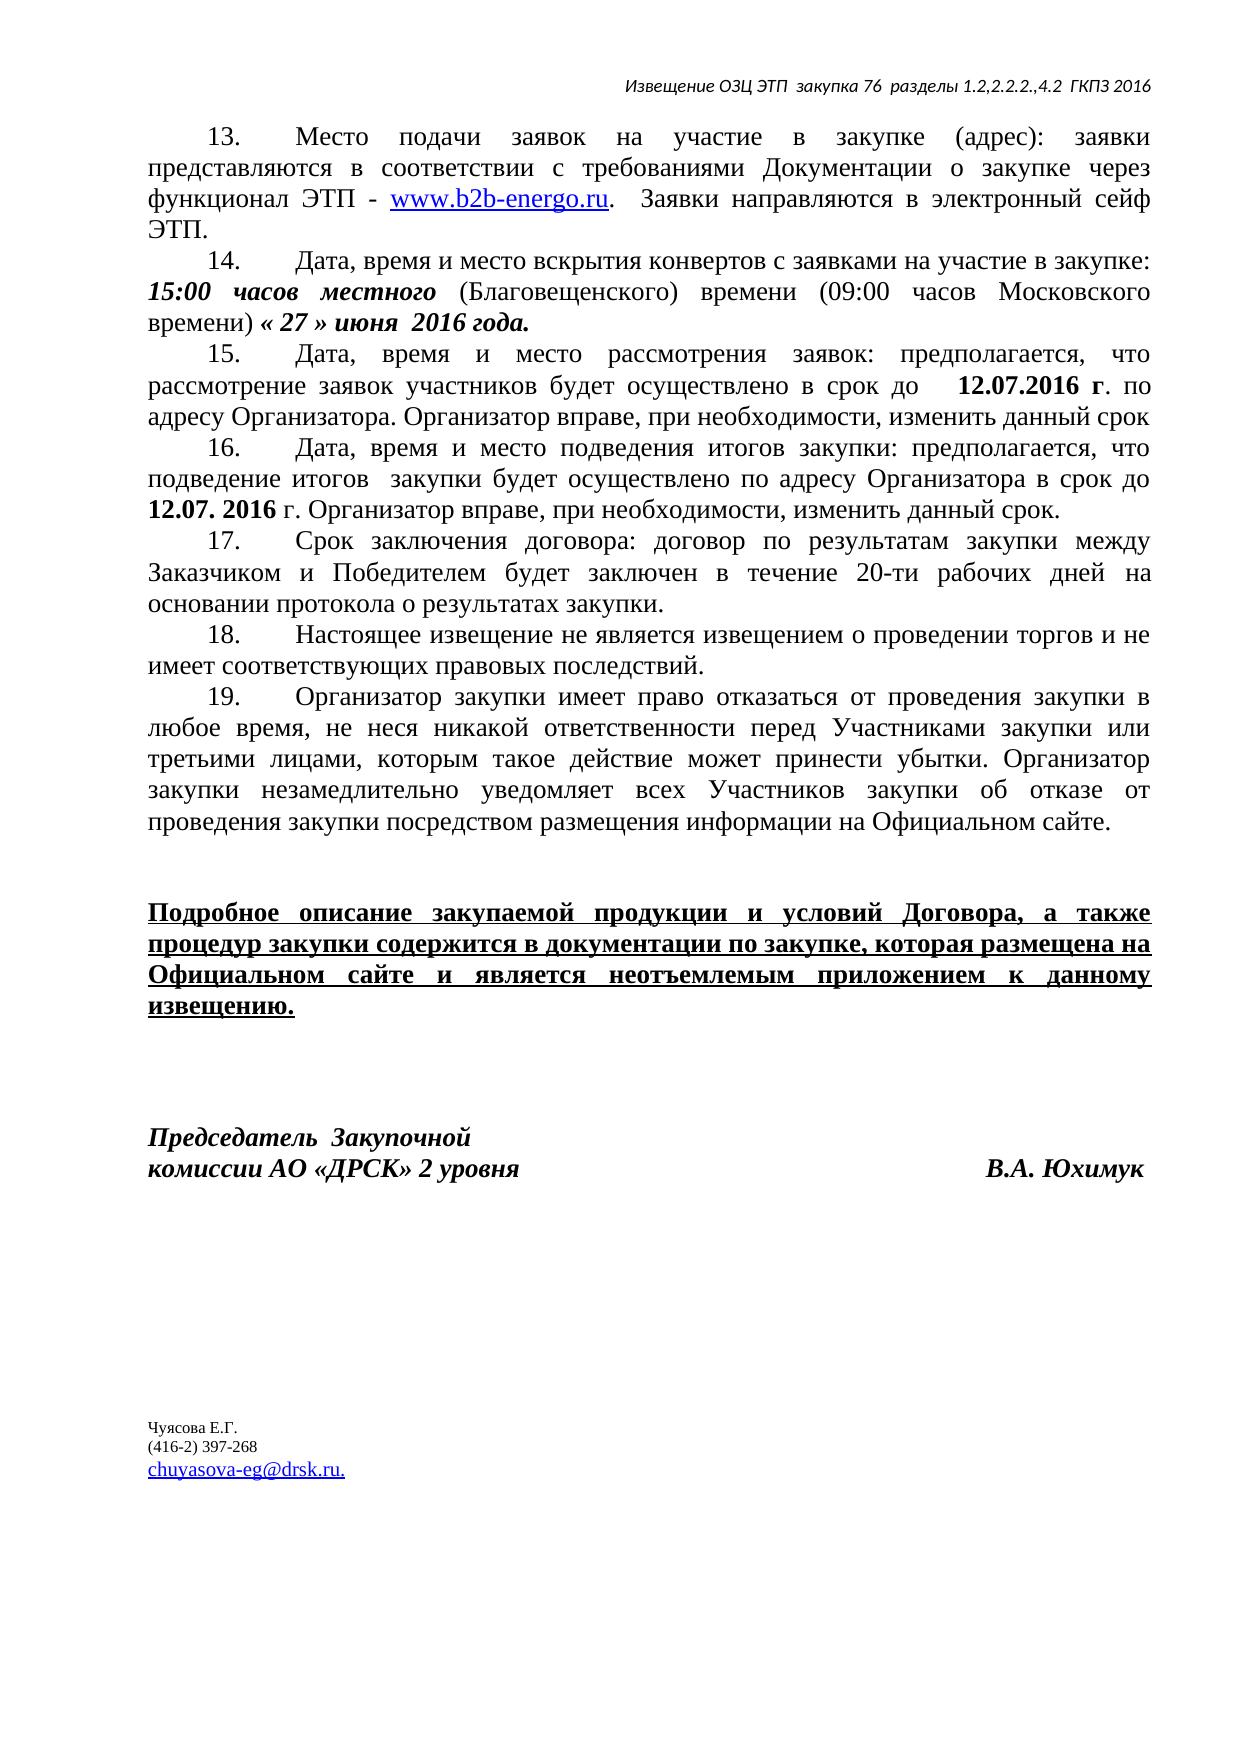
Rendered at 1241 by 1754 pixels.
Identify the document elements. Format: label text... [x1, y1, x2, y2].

text Подробное описание закупаемой продукции и условий Договора, а также процедур закупки содержится в документации по закупке, которая размещена на Официальном сайте и является неотъемлемым приложением к данному извещению. [148, 896, 1152, 923]
text Подробное описание закупаемой продукции и условий Договора, а также процедур закупки содержится в документации по закупке, которая размещена на Официальном сайте и является неотъемлемым приложением к данному извещению. [148, 924, 1152, 954]
list Организатор закупки имеет право отказаться от проведения закупки в любое время, не неся никакой ответственности перед Участниками закупки или третьими лицами, которым такое действие может принести убытки. Организатор закупки незамедлительно уведомляет всех Участников закупки об отказе от проведения закупки посредством размещения информации на Официальном сайте. [148, 680, 1152, 836]
list Дата, время и место вскрытия конвертов с заявками на участие в закупке: 15:00 часов местного (Благовещенского) времени (09:00 часов Московского времени) « 27 » июня 2016 года. [148, 244, 1152, 338]
list Дата, время и место рассмотрения заявок: предполагается, что рассмотрение заявок участников будет осуществлено в срок до 12.07.2016 г. по адресу Организатора. Организатор вправе, при необходимости, изменить данный срок [148, 338, 1152, 431]
text Председатель Закупочной [148, 1121, 1152, 1152]
list Дата, время и место подведения итогов закупки: предполагается, что подведение итогов закупки будет осуществлено по адресу Организатора в срок до 12.07. 2016 г. Организатор вправе, при необходимости, изменить данный срок. [148, 431, 1152, 524]
list Настоящее извещение не является извещением о проведении торгов и не имеет соответствующих правовых последствий. [148, 618, 1152, 680]
list Место подачи заявок на участие в закупке (адрес): заявки представляются в соответствии с требованиями Документации о закупке через функционал ЭТП - www.b2b-energo.ru. Заявки направляются в электронный сейф ЭТП. [148, 119, 1152, 244]
text (416-2) 397-268 [148, 1437, 1152, 1456]
text Чуясова Е.Г. [148, 1418, 1152, 1437]
list Срок заключения договора: договор по результатам закупки между Заказчиком и Победителем будет заключен в течение 20-ти рабочих дней на основании протокола о результатах закупки. [148, 524, 1152, 618]
list chuyasova-eg@drsk.ru. [148, 1456, 1152, 1481]
text комиссии АО «ДРСК» 2 уровня В.А. Юхимук [148, 1152, 1152, 1183]
text Подробное описание закупаемой продукции и условий Договора, а также процедур закупки содержится в документации по закупке, которая размещена на Официальном сайте и является неотъемлемым приложением к данному извещению. [148, 956, 1152, 985]
text Подробное описание закупаемой продукции и условий Договора, а также процедур закупки содержится в документации по закупке, которая размещена на Официальном сайте и является неотъемлемым приложением к данному извещению. [148, 987, 1152, 1020]
